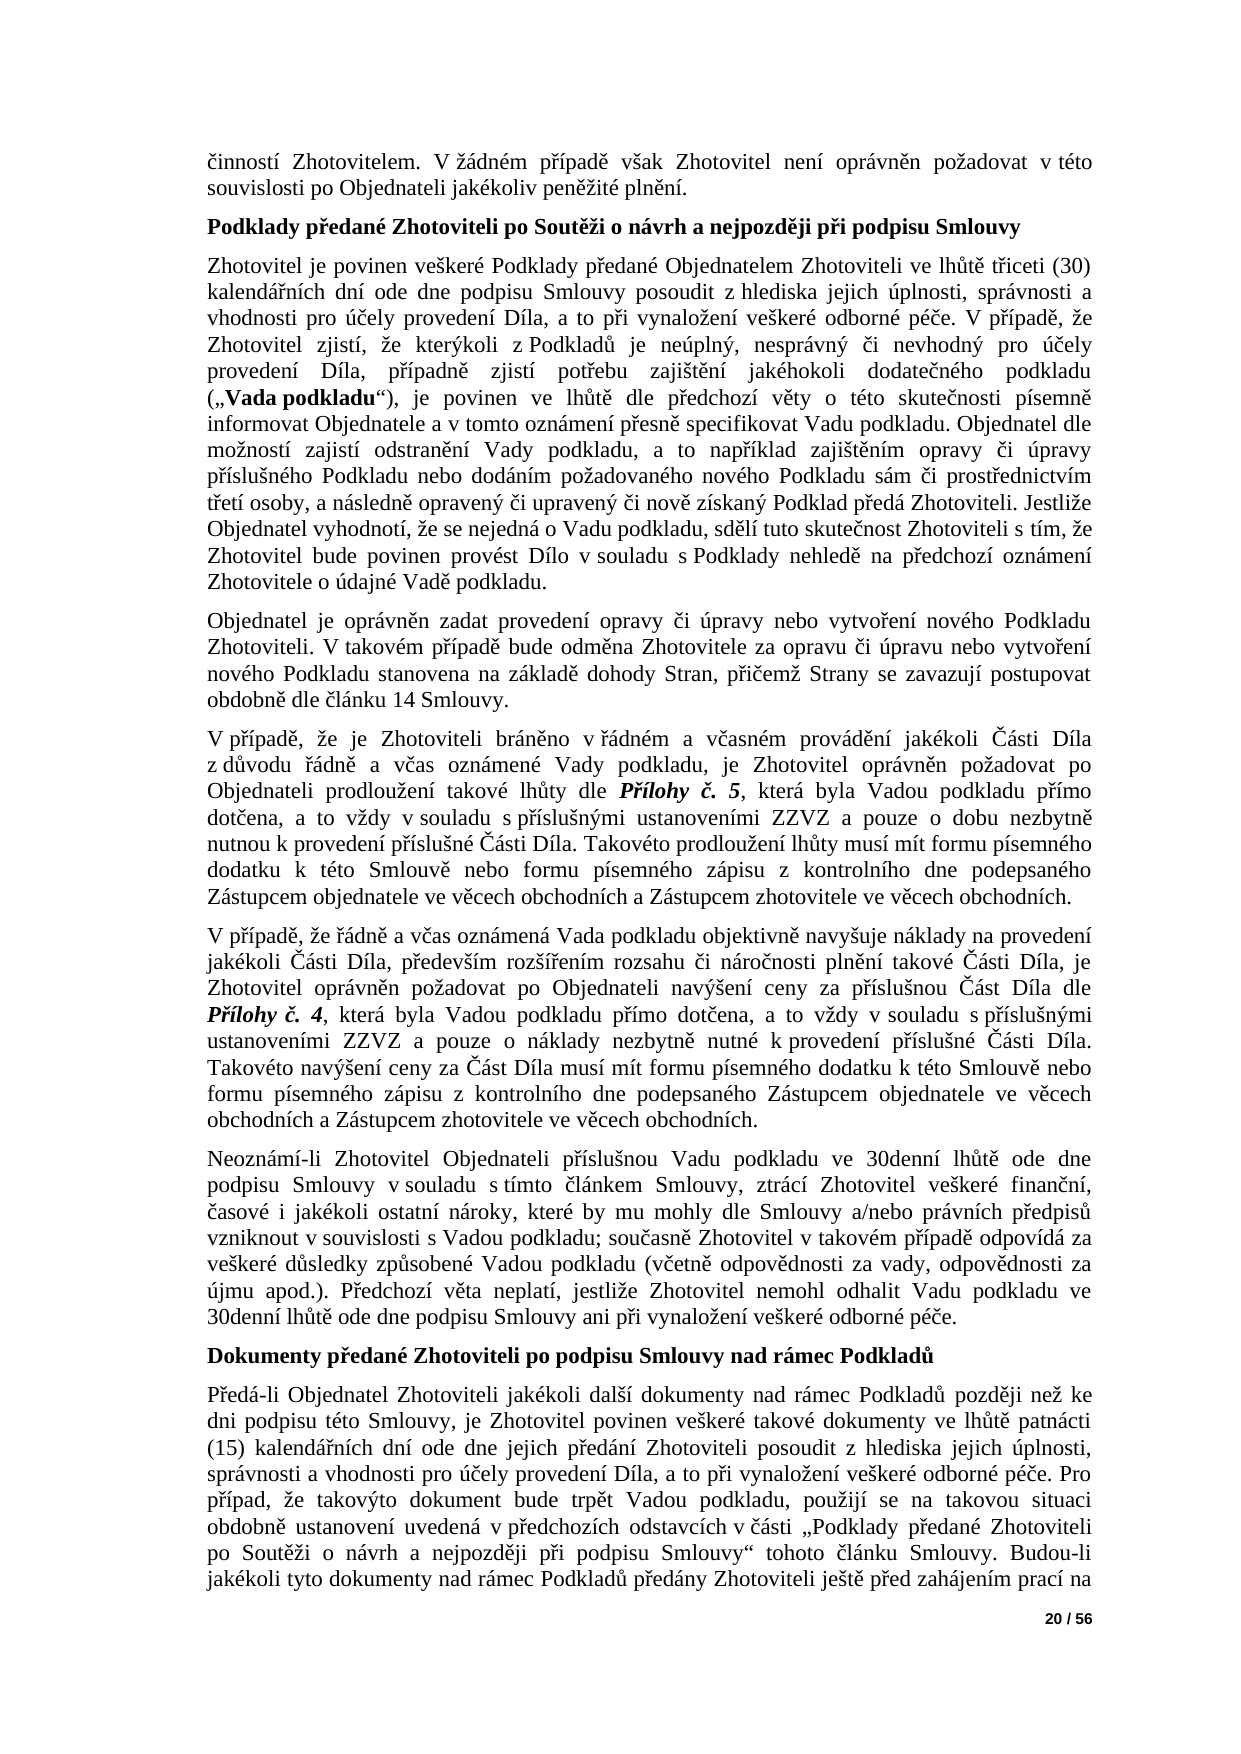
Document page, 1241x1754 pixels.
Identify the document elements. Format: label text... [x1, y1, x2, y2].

text Podklady předané Zhotoviteli po Soutěži o návrh a nejpozději při podpisu Smlouvy [207, 213, 1092, 239]
text Neoznámí-li Zhotovitel Objednateli příslušnou Vadu podkladu ve 30denní lhůtě ode dne podpisu Smlouvy v souladu s tímto článkem Smlouvy, ztrácí Zhotovitel veškeré finanční, časové i jakékoli ostatní nároky, které by mu mohly dle Smlouvy a/nebo právních předpisů vzniknout v souvislosti s Vadou podkladu; současně Zhotovitel v takovém případě odpovídá za veškeré důsledky způsobené Vadou podkladu (včetně odpovědnosti za vady, odpovědnosti za újmu apod.). Předchozí věta neplatí, jestliže Zhotovitel nemohl odhalit Vadu podkladu ve 30denní lhůtě ode dne podpisu Smlouvy ani při vynaložení veškeré odborné péče. [207, 1145, 1092, 1329]
text V případě, že je Zhotoviteli bráněno v řádném a včasném provádění jakékoli Části Díla z důvodu řádně a včas oznámené Vady podkladu, je Zhotovitel oprávněn požadovat po Objednateli prodloužení takové lhůty dle Přílohy č. 5, která byla Vadou podkladu přímo dotčena, a to vždy v souladu s příslušnými ustanoveními ZZVZ a pouze o dobu nezbytně nutnou k provedení příslušné Části Díla. Takovéto prodloužení lhůty musí mít formu písemného dodatku k této Smlouvě nebo formu písemného zápisu z kontrolního dne podepsaného Zástupcem objednatele ve věcech obchodních a Zástupcem zhotovitele ve věcech obchodních. [207, 725, 1092, 909]
text V případě, že řádně a včas oznámená Vada podkladu objektivně navyšuje náklady na provedení jakékoli Části Díla, především rozšířením rozsahu či náročnosti plnění takové Části Díla, je Zhotovitel oprávněn požadovat po Objednateli navýšení ceny za příslušnou Část Díla dle Přílohy č. 4, která byla Vadou podkladu přímo dotčena, a to vždy v souladu s příslušnými ustanoveními ZZVZ a pouze o náklady nezbytně nutné k provedení příslušné Části Díla. Takovéto navýšení ceny za Část Díla musí mít formu písemného dodatku k této Smlouvě nebo formu písemného zápisu z kontrolního dne podepsaného Zástupcem objednatele ve věcech obchodních a Zástupcem zhotovitele ve věcech obchodních. [207, 922, 1092, 1133]
text Zhotovitel je povinen veškeré Podklady předané Objednatelem Zhotoviteli ve lhůtě třiceti (30) kalendářních dní ode dne podpisu Smlouvy posoudit z hlediska jejich úplnosti, správnosti a vhodnosti pro účely provedení Díla, a to při vynaložení veškeré odborné péče. V případě, že Zhotovitel zjistí, že kterýkoli z Podkladů je neúplný, nesprávný či nevhodný pro účely provedení Díla, případně zjistí potřebu zajištění jakéhokoli dodatečného podkladu („Vada podkladu“), je povinen ve lhůtě dle předchozí věty o této skutečnosti písemně informovat Objednatele a v tomto oznámení přesně specifikovat Vadu podkladu. Objednatel dle možností zajistí odstranění Vady podkladu, a to například zajištěním opravy či úpravy příslušného Podkladu nebo dodáním požadovaného nového Podkladu sám či prostřednictvím třetí osoby, a následně opravený či upravený či nově získaný Podklad předá Zhotoviteli. Jestliže Objednatel vyhodnotí, že se nejedná o Vadu podkladu, sdělí tuto skutečnost Zhotoviteli s tím, že Zhotovitel bude povinen provést Dílo v souladu s Podklady nehledě na předchozí oznámení Zhotovitele o údajné Vadě podkladu. [207, 252, 1092, 594]
text Objednatel je oprávněn zadat provedení opravy či úpravy nebo vytvoření nového Podkladu Zhotoviteli. V takovém případě bude odměna Zhotovitele za opravu či úpravu nebo vytvoření nového Podkladu stanovena na základě dohody Stran, přičemž Strany se zavazují postupovat obdobně dle článku 14 Smlouvy. [207, 607, 1092, 712]
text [207, 148, 1092, 200]
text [207, 1381, 1092, 1592]
text Dokumenty předané Zhotoviteli po podpisu Smlouvy nad rámec Podkladů [207, 1342, 1092, 1368]
